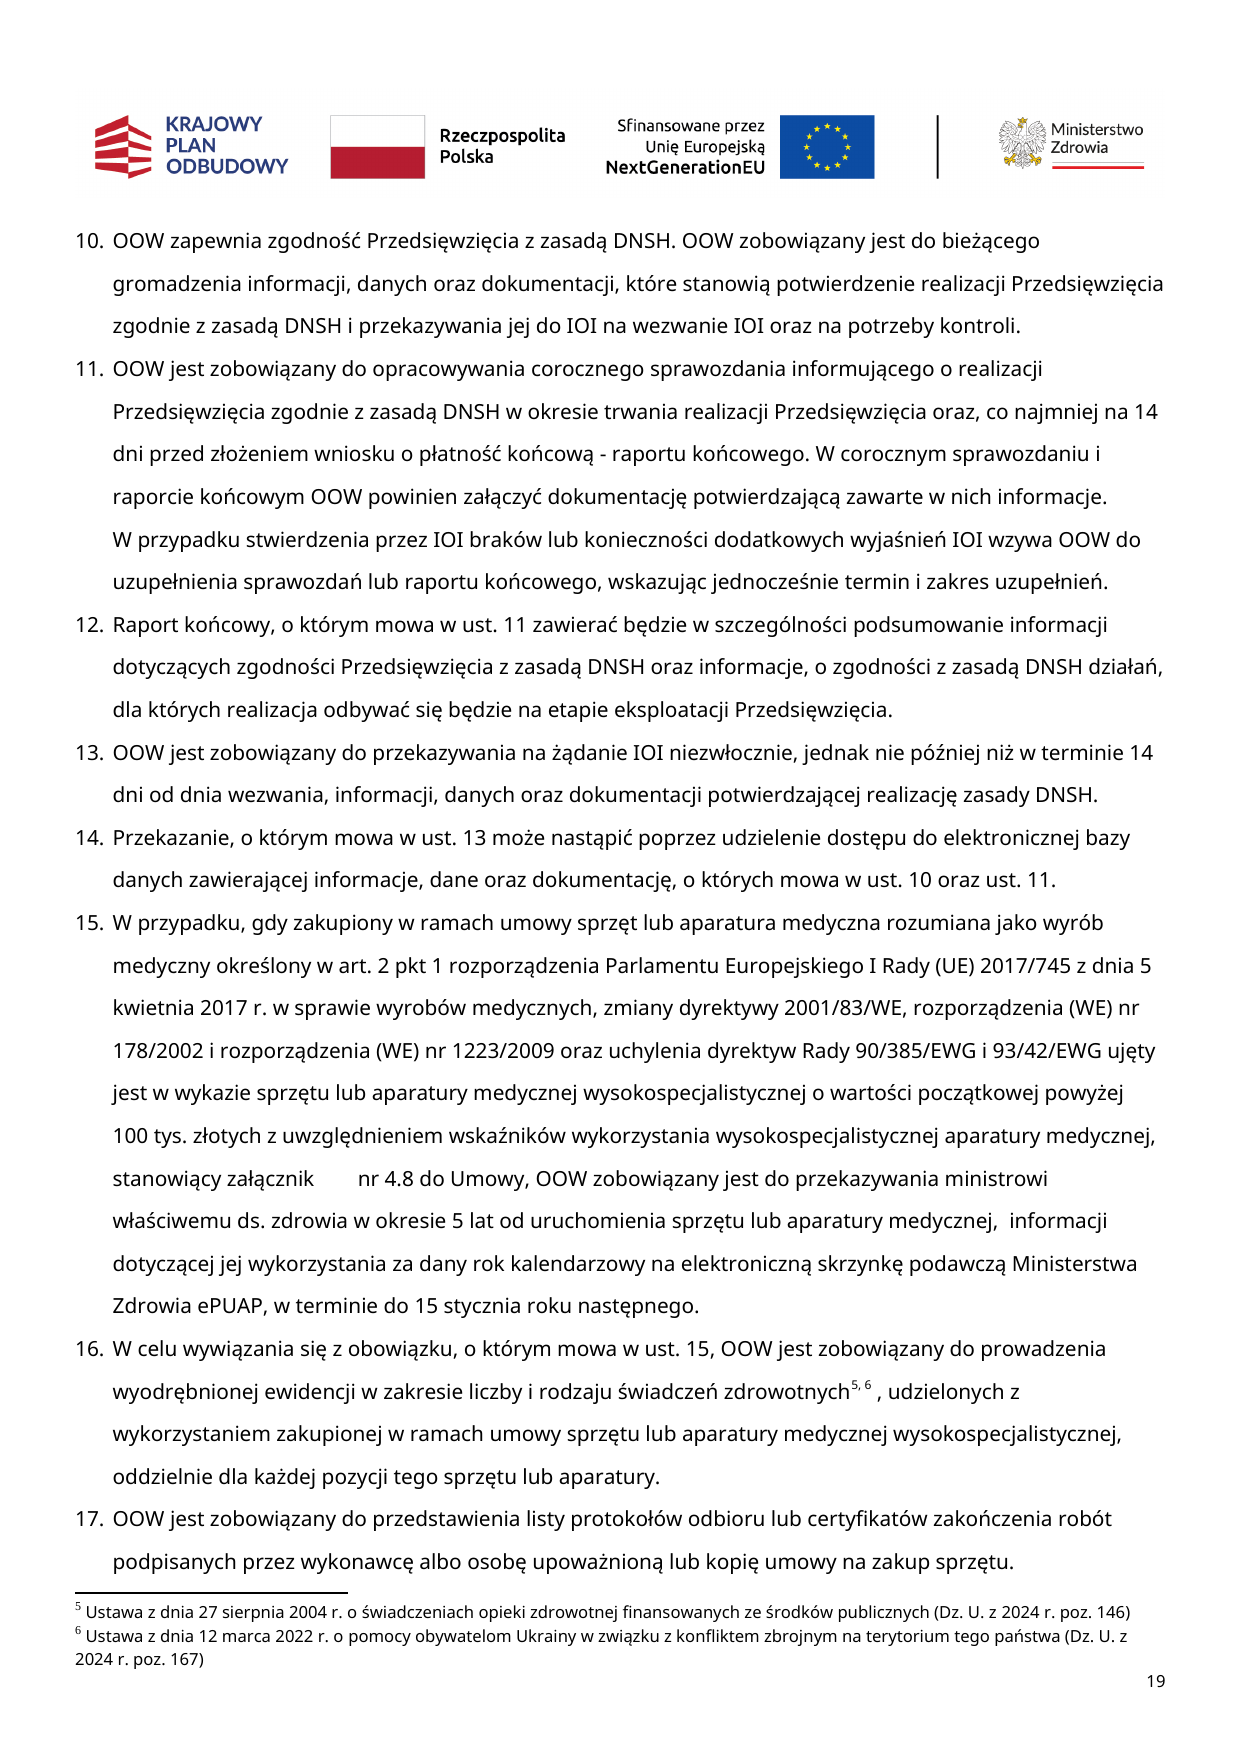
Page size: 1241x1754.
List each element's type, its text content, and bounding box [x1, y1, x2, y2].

list OOW jest zobowiązany do przekazywania na żądanie IOI niezwłocznie, jednak nie później niż w terminie 14 dni od dnia wezwania, informacji, danych oraz dokumentacji potwierdzającej realizację zasady DNSH. [75, 738, 1165, 809]
picture [75, 88, 1166, 198]
list OOW zapewnia zgodność Przedsięwzięcia z zasadą DNSH. OOW zobowiązany jest do bieżącego gromadzenia informacji, danych oraz dokumentacji, które stanowią potwierdzenie realizacji Przedsięwzięcia zgodnie z zasadą DNSH i przekazywania jej do IOI na wezwanie IOI oraz na potrzeby kontroli. [75, 226, 1165, 340]
list W celu wywiązania się z obowiązku, o którym mowa w ust. 15, OOW jest zobowiązany do prowadzenia wyodrębnionej ewidencji w zakresie liczby i rodzaju świadczeń zdrowotnych, , udzielonych z wykorzystaniem zakupionej w ramach umowy sprzętu lub aparatury medycznej wysokospecjalistycznej, oddzielnie dla każdej pozycji tego sprzętu lub aparatury. [75, 1334, 1165, 1490]
list OOW jest zobowiązany do opracowywania corocznego sprawozdania informującego o realizacji Przedsięwzięcia zgodnie z zasadą DNSH w okresie trwania realizacji Przedsięwzięcia oraz, co najmniej na 14 dni przed złożeniem wniosku o płatność końcową - raportu końcowego. W corocznym sprawozdaniu i raporcie końcowym OOW powinien załączyć dokumentację potwierdzającą zawarte w nich informacje. W przypadku stwierdzenia przez IOI braków lub konieczności dodatkowych wyjaśnień IOI wzywa OOW do uzupełnienia sprawozdań lub raportu końcowego, wskazując jednocześnie termin i zakres uzupełnień. [75, 354, 1165, 596]
list Raport końcowy, o którym mowa w ust. 11 zawierać będzie w szczególności podsumowanie informacji dotyczących zgodności Przedsięwzięcia z zasadą DNSH oraz informacje, o zgodności z zasadą DNSH działań, dla których realizacja odbywać się będzie na etapie eksploatacji Przedsięwzięcia. [75, 610, 1165, 723]
list Przekazanie, o którym mowa w ust. 13 może nastąpić poprzez udzielenie dostępu do elektronicznej bazy danych zawierającej informacje, dane oraz dokumentację, o których mowa w ust. 10 oraz ust. 11. [75, 823, 1165, 894]
list OOW jest zobowiązany do przedstawienia listy protokołów odbioru lub certyfikatów zakończenia robót podpisanych przez wykonawcę albo osobę upoważnioną lub kopię umowy na zakup sprzętu. [75, 1504, 1165, 1576]
list W przypadku, gdy zakupiony w ramach umowy sprzęt lub aparatura medyczna rozumiana jako wyrób medyczny określony w art. 2 pkt 1 rozporządzenia Parlamentu Europejskiego I Rady (UE) 2017/745 z dnia 5 kwietnia 2017 r. w sprawie wyrobów medycznych, zmiany dyrektywy 2001/83/WE, rozporządzenia (WE) nr 178/2002 i rozporządzenia (WE) nr 1223/2009 oraz uchylenia dyrektyw Rady 90/385/EWG i 93/42/EWG ujęty jest w wykazie sprzętu lub aparatury medycznej wysokospecjalistycznej o wartości początkowej powyżej 100 tys. złotych z uwzględnieniem wskaźników wykorzystania wysokospecjalistycznej aparatury medycznej, stanowiący załącznik nr 4.8 do Umowy, OOW zobowiązany jest do przekazywania ministrowi właściwemu ds. zdrowia w okresie 5 lat od uruchomienia sprzętu lub aparatury medycznej, informacji dotyczącej jej wykorzystania za dany rok kalendarzowy na elektroniczną skrzynkę podawczą Ministerstwa Zdrowia ePUAP, w terminie do 15 stycznia roku następnego. [75, 908, 1165, 1320]
